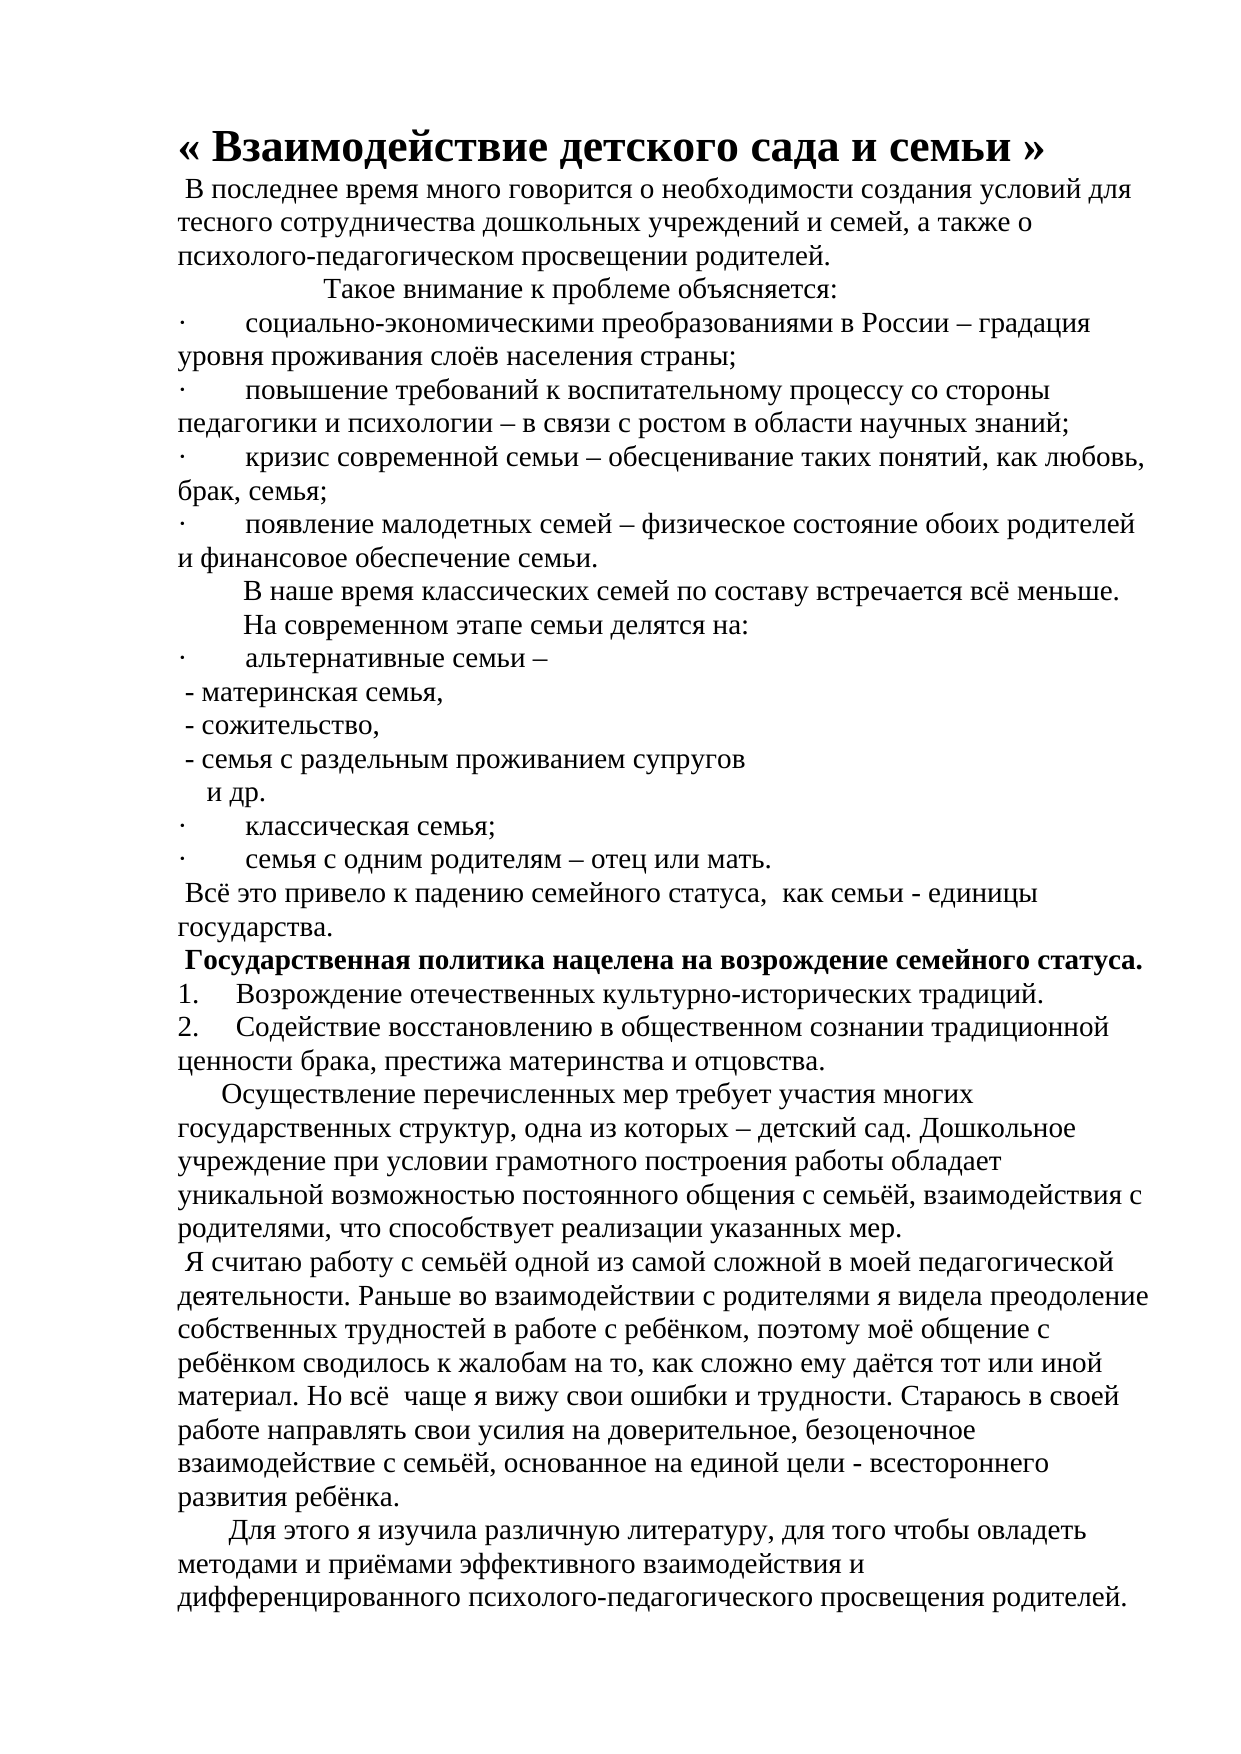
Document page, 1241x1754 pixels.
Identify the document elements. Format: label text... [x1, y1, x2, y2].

text · социально-экономическими преобразованиями в России – градация уровня проживания слоёв населения страны; [177, 305, 1152, 372]
text · классическая семья; [177, 808, 1152, 842]
text Такое внимание к проблеме объясняется: [177, 271, 1152, 305]
text « Взаимодействие детского сада и семьи » В последнее время много говорится о необходимости создания условий для тесного сотрудничества дошкольных учреждений и семей, а также о психолого-педагогическом просвещении родителей. [177, 118, 1152, 271]
text · альтернативные семьи – [177, 640, 1152, 674]
text 2. Содействие восстановлению в общественном сознании традиционной ценности брака, престижа материнства и отцовства. [177, 1009, 1152, 1076]
text - материнская семья, [177, 674, 1152, 707]
text и др. [177, 774, 1152, 808]
text Я считаю работу с семьёй одной из самой сложной в моей педагогической деятельности. Раньше во взаимодействии с родителями я видела преодоление собственных трудностей в работе с ребёнком, поэтому моё общение с ребёнком сводилось к жалобам на то, как сложно ему даётся тот или иной материал. Но всё чаще я вижу свои ошибки и трудности. Стараюсь в своей работе направлять свои усилия на доверительное, безоценочное взаимодействие с семьёй, основанное на единой цели - всестороннего развития ребёнка. [177, 1244, 1152, 1512]
text Осуществление перечисленных мер требует участия многих государственных структур, одна из которых – детский сад. Дошкольное учреждение при условии грамотного построения работы обладает уникальной возможностью постоянного общения с семьёй, взаимодействия с родителями, что способствует реализации указанных мер. [177, 1076, 1152, 1244]
text 1. Возрождение отечественных культурно-исторических традиций. [177, 976, 1152, 1009]
text · повышение требований к воспитательному процессу со стороны педагогики и психологии – в связи с ростом в области научных знаний; [177, 372, 1152, 439]
text · семья с одним родителям – отец или мать. [177, 842, 1152, 875]
text На современном этапе семьи делятся на: [177, 607, 1152, 640]
text · кризис современной семьи – обесценивание таких понятий, как любовь, брак, семья; [177, 439, 1152, 506]
text В наше время классических семей по составу встречается всё меньше. [177, 573, 1152, 607]
text - сожительство, [177, 707, 1152, 741]
text - семья с раздельным проживанием супругов [177, 741, 1152, 774]
text · появление малодетных семей – физическое состояние обоих родителей и финансовое обеспечение семьи. [177, 506, 1152, 573]
text Для этого я изучила различную литературу, для того чтобы овладеть методами и приёмами эффективного взаимодействия и дифференцированного психолого-педагогического просвещения родителей. [177, 1512, 1152, 1613]
text Государственная политика нацелена на возрождение семейного статуса. [177, 942, 1152, 976]
text Всё это привело к падению семейного статуса, как семьи - единицы государства. [177, 875, 1152, 942]
